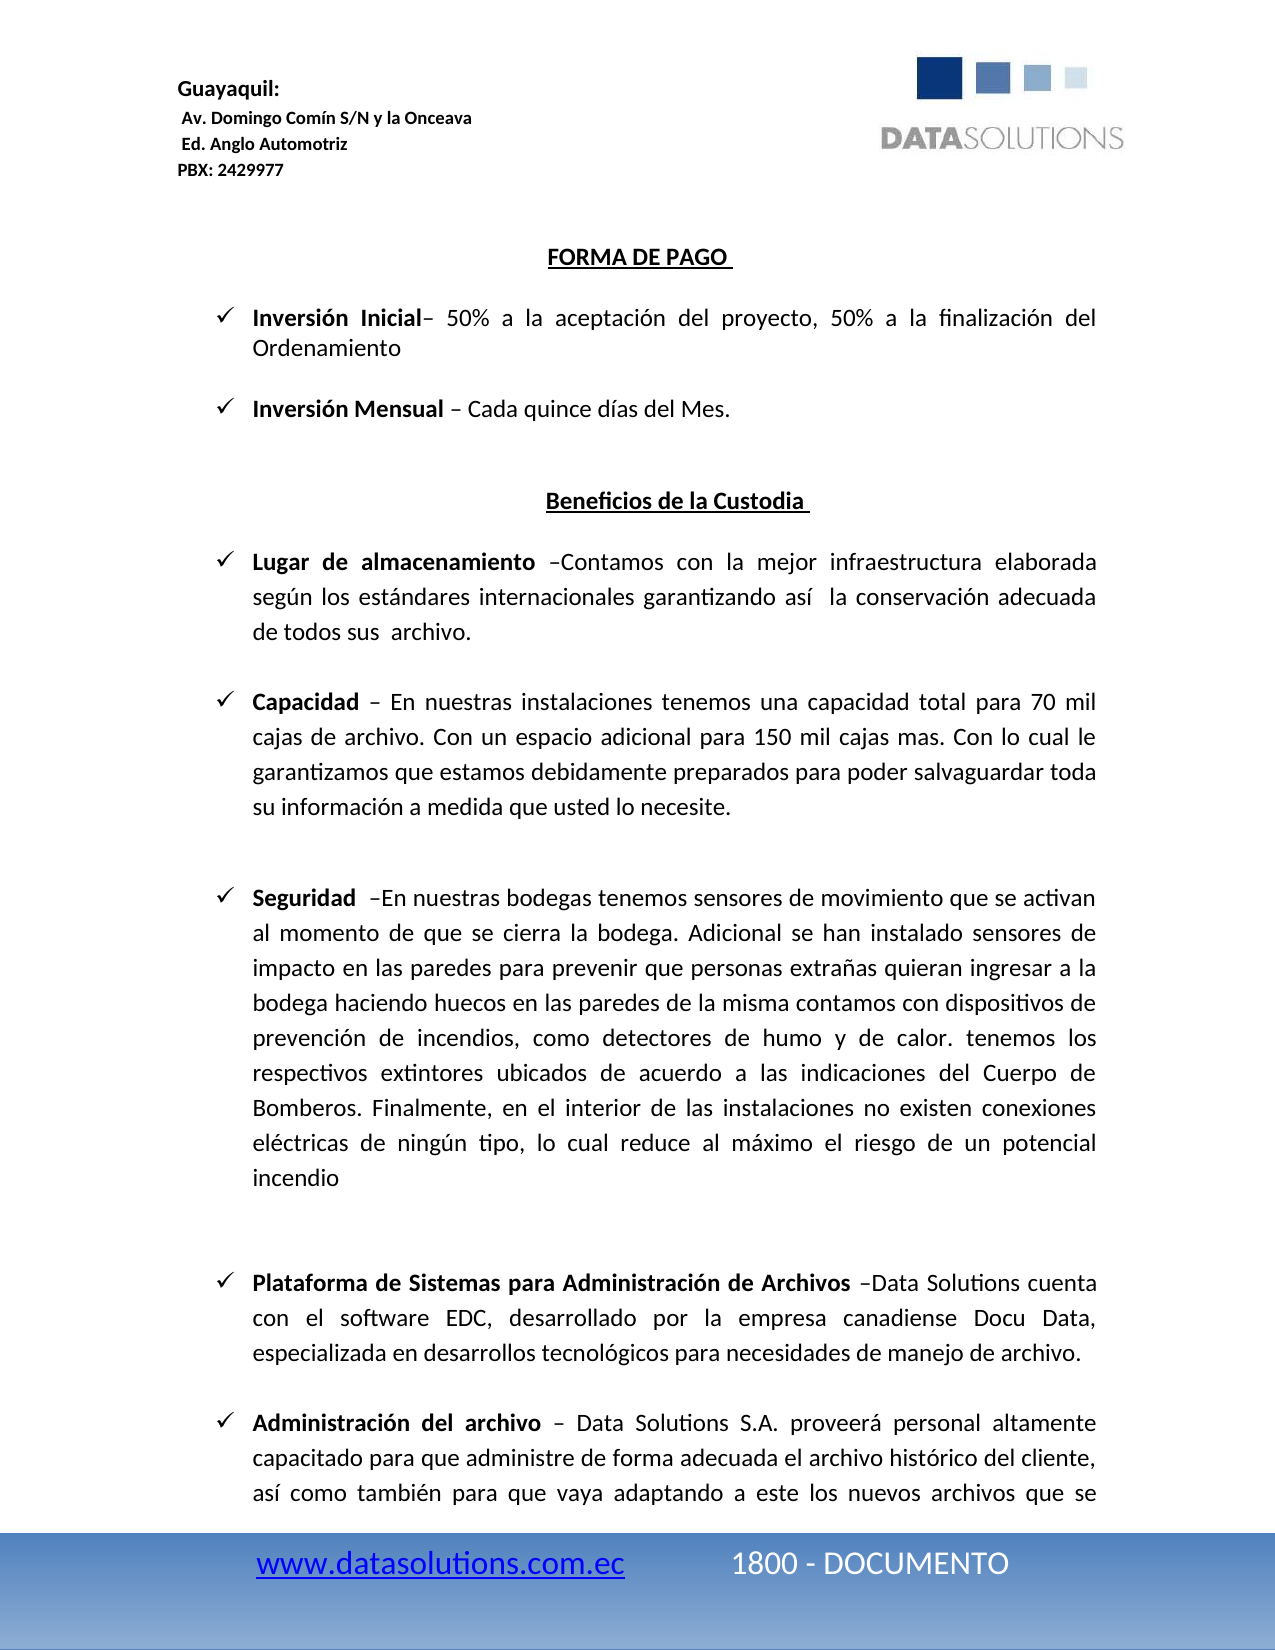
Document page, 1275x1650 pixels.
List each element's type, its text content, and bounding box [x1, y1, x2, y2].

text Beneficios de la Custodia [252, 485, 1097, 516]
list Seguridad –En nuestras bodegas tenemos sensores de movimiento que se activan al momento de que se cierra la bodega. Adicional se han instalado sensores de impacto en las paredes para prevenir que personas extrañas quieran ingresar a la bodega haciendo huecos en las paredes de la misma contamos con dispositivos de prevención de incendios, como detectores de humo y de calor. tenemos los respectivos extintores ubicados de acuerdo a las indicaciones del Cuerpo de Bomberos. Finalmente, en el interior de las instalaciones no existen conexiones eléctricas de ningún tipo, lo cual reduce al máximo el riesgo de un potencial incendio [215, 882, 1097, 1193]
picture [846, 37, 1166, 169]
list Lugar de almacenamiento –Contamos con la mejor infraestructura elaborada según los estándares internacionales garantizando así la conservación adecuada de todos sus archivo. [215, 546, 1097, 647]
list Capacidad – En nuestras instalaciones tenemos una capacidad total para 70 mil cajas de archivo. Con un espacio adicional para 150 mil cajas mas. Con lo cual le garantizamos que estamos debidamente preparados para poder salvaguardar toda su información a medida que usted lo necesite. [215, 686, 1097, 822]
list Inversión Inicial– 50% a la aceptación del proyecto, 50% a la finalización del Ordenamiento [215, 302, 1098, 363]
list Plataforma de Sistemas para Administración de Archivos –Data Solutions cuenta con el software EDC, desarrollado por la empresa canadiense Docu Data, especializada en desarrollos tecnológicos para necesidades de manejo de archivo. [215, 1267, 1097, 1368]
list Inversión Mensual – Cada quince días del Mes. [215, 394, 1098, 424]
text FORMA DE PAGO [177, 241, 1097, 272]
